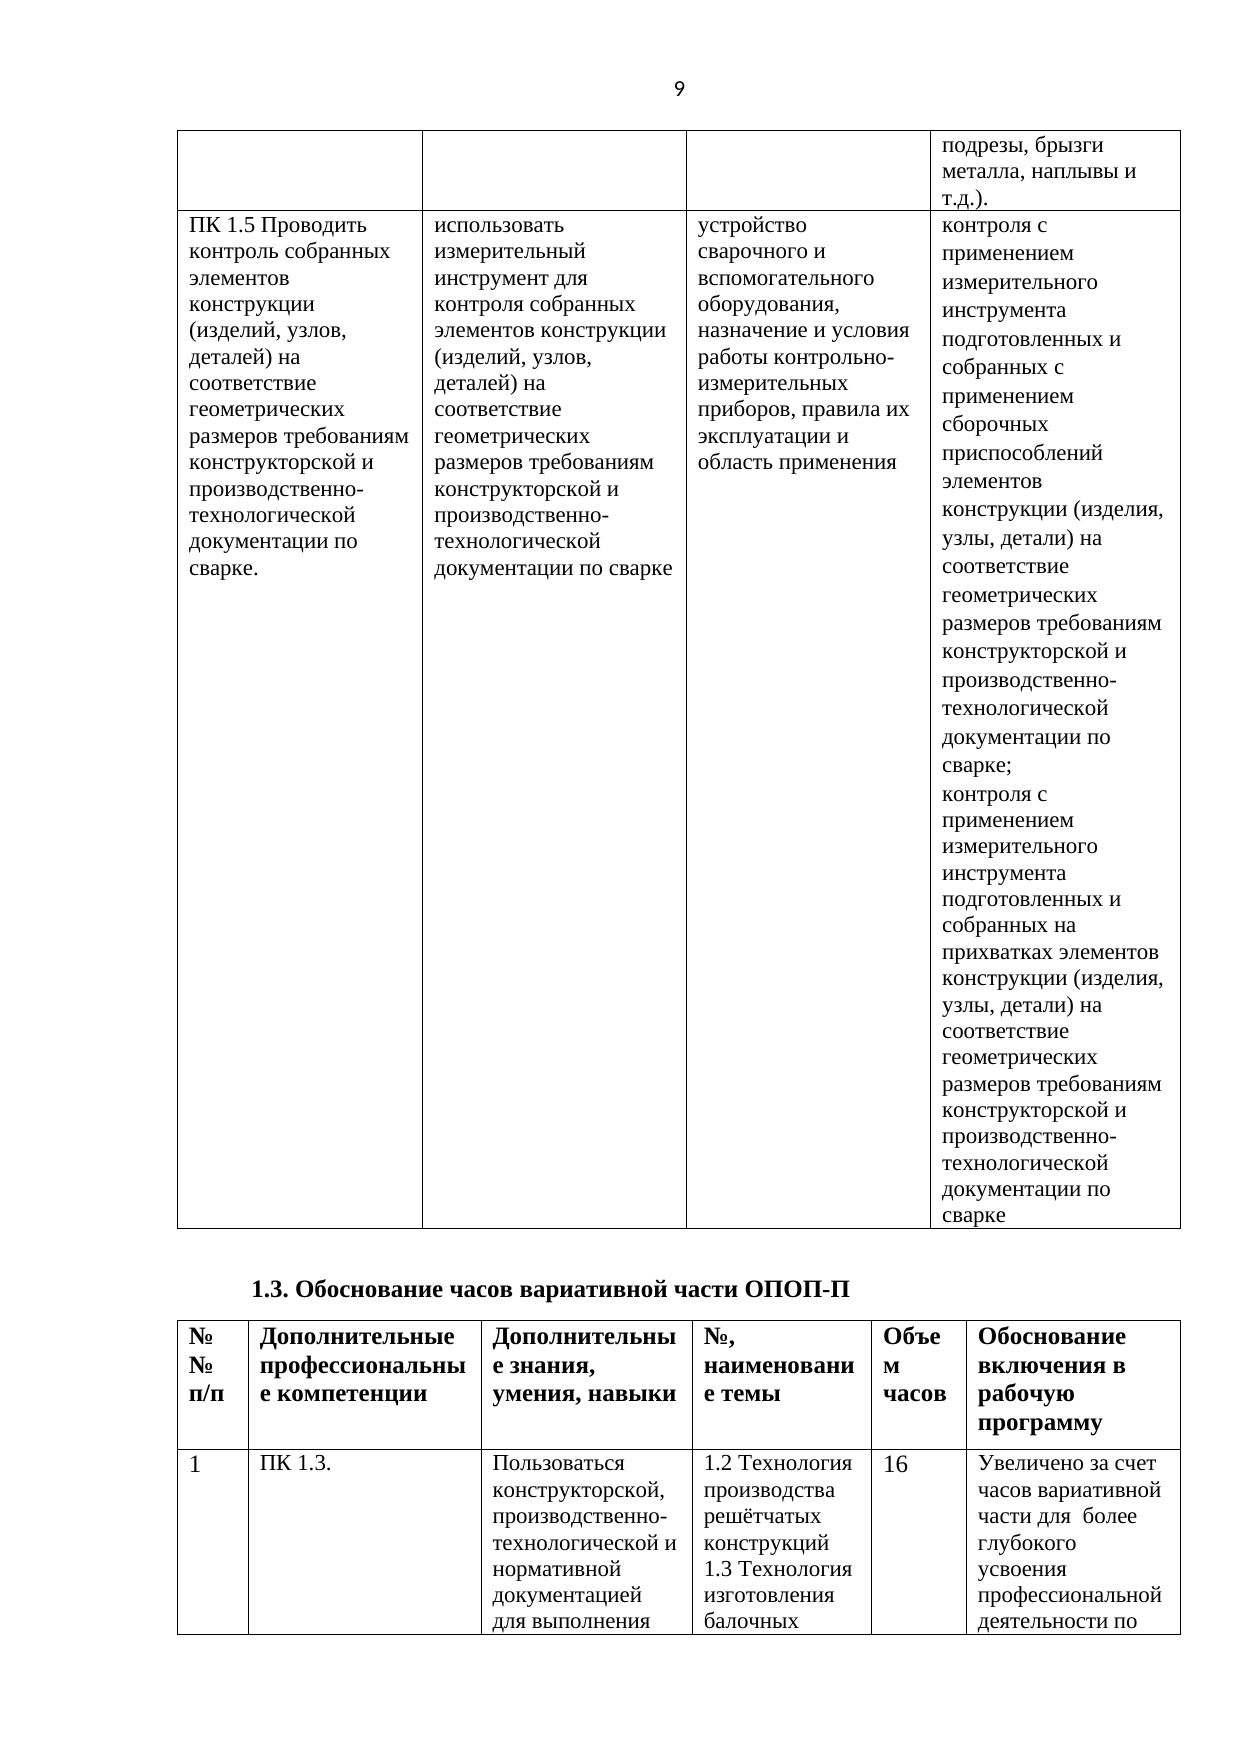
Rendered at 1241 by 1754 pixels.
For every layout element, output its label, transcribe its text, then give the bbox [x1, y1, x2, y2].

table_header Обоснование включения в рабочую программу [967, 1321, 1180, 1448]
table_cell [423, 131, 686, 210]
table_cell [967, 1450, 1180, 1634]
table_cell устройство сварочного и вспомогательного оборудования, назначение и условия работы контрольно-измерительных приборов, правила их эксплуатации и область применения [687, 211, 930, 1228]
table_header Объем часов [872, 1321, 966, 1448]
table_cell 16 [872, 1450, 966, 1634]
table_cell контроля с применением измерительного инструмента подготовленных и собранных с применением сборочных приспособлений элементов конструкции (изделия, узлы, детали) на соответствие геометрических размеров требованиям конструкторской и производственно-технологической документации по сварке; контроля с применением измерительного инструмента подготовленных и собранных на прихватках элементов конструкции (изделия, узлы, детали) на соответствие геометрических размеров требованиям конструкторской и производственно-технологической документации по сварке [931, 211, 1180, 1228]
table_header Дополнительные профессиональные компетенции [249, 1321, 481, 1448]
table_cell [178, 131, 422, 210]
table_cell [931, 131, 1180, 210]
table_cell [482, 1450, 692, 1634]
table_cell использовать измерительный инструмент для контроля собранных элементов конструкции (изделий, узлов, деталей) на соответствие геометрических размеров требованиям конструкторской и производственно-технологической документации по сварке [423, 211, 686, 1228]
table_cell ПК 1.5 Проводить контроль собранных элементов конструкции (изделий, узлов, деталей) на соответствие геометрических размеров требованиям конструкторской и производственно-технологической документации по сварке. [178, 211, 422, 1228]
list Обоснование часов вариативной части ОПОП-П [251, 1274, 1181, 1303]
table_cell 1 [178, 1450, 248, 1634]
table_cell ПК 1.3. [249, 1450, 481, 1634]
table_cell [687, 131, 930, 210]
table_header №, наименование темы [693, 1321, 871, 1448]
table_header Дополнительные знания, умения, навыки [482, 1321, 692, 1448]
table_header №№ п/п [178, 1321, 248, 1448]
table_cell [693, 1450, 871, 1634]
